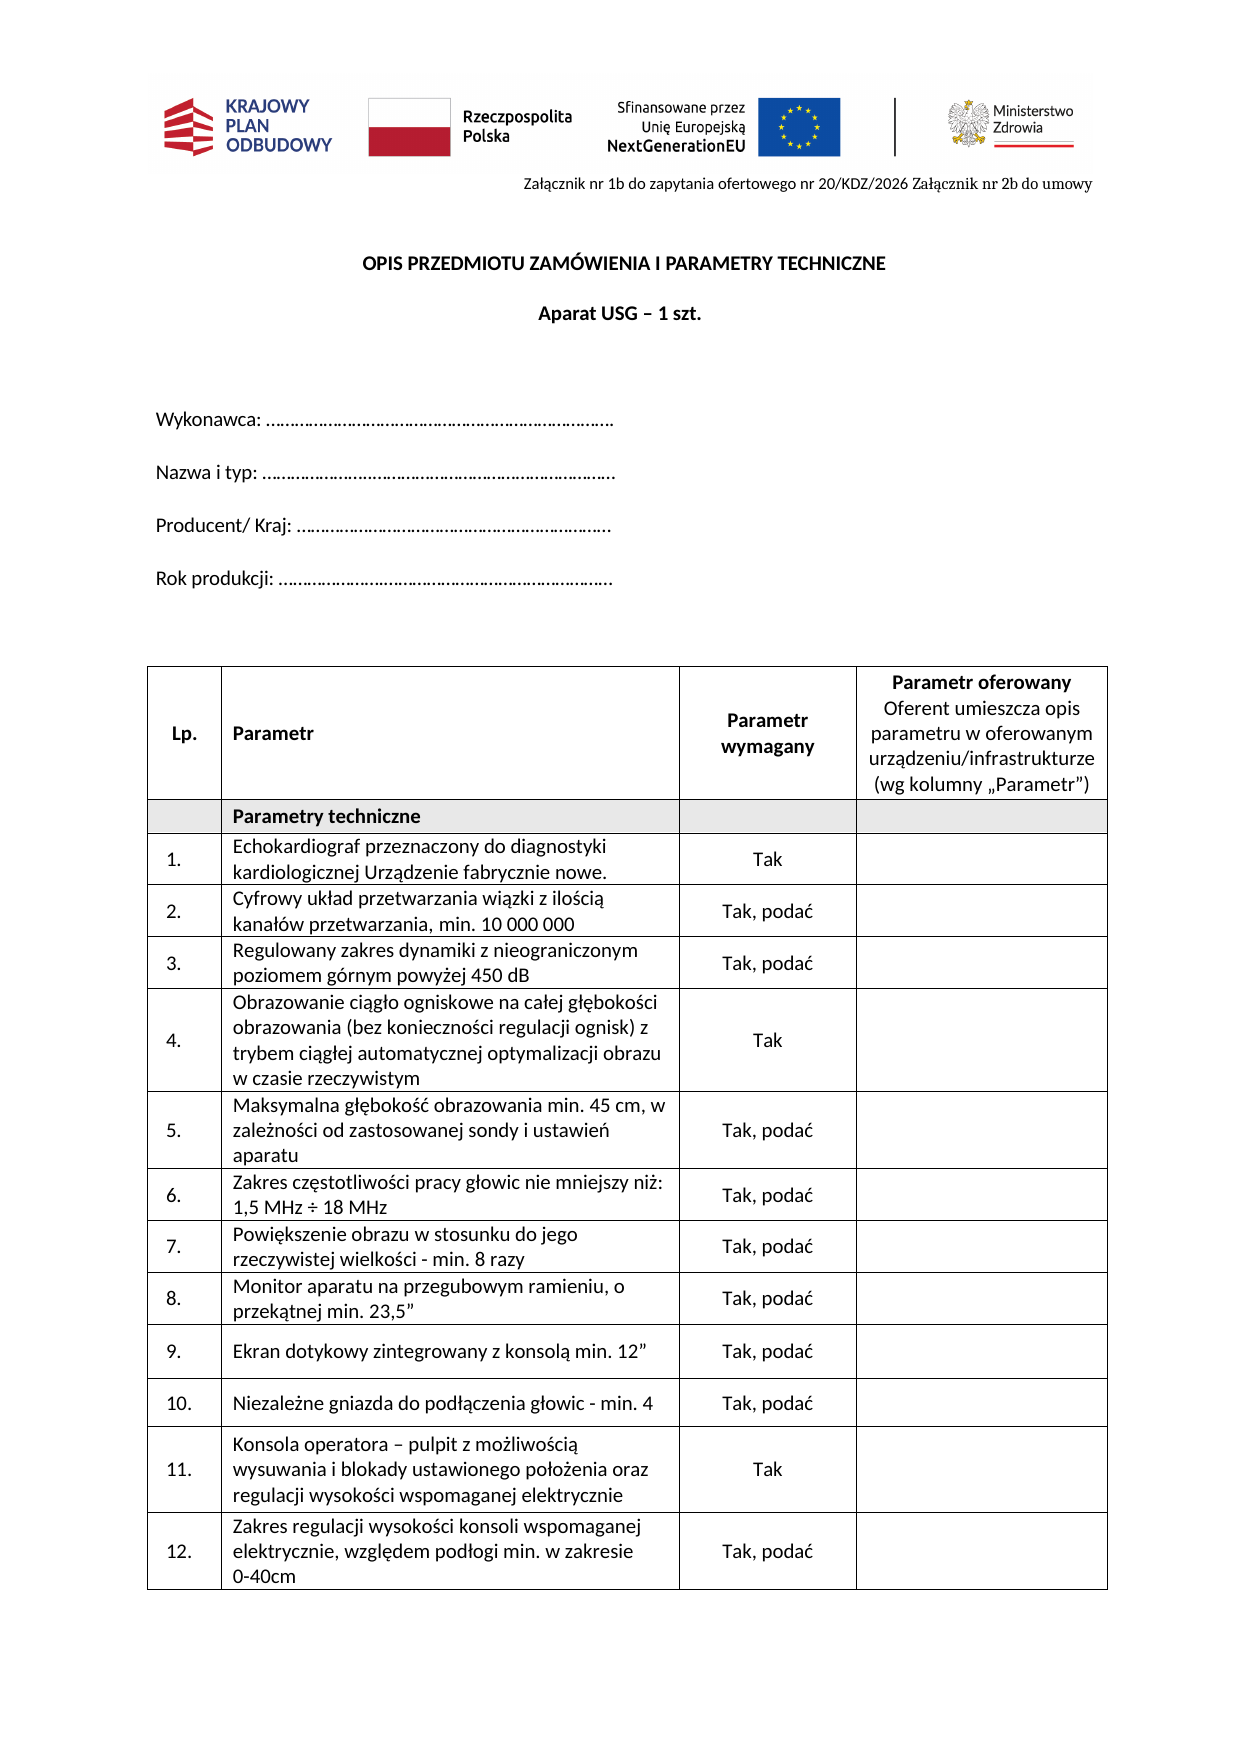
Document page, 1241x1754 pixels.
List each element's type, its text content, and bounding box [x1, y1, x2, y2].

table_cell Echokardiograf przeznaczony do diagnostyki kardiologicznej Urządzenie fabrycznie nowe. [222, 834, 679, 884]
picture [147, 73, 1093, 174]
table_header Parametr wymagany [680, 667, 856, 799]
table_cell Tak, podać [680, 937, 856, 988]
table_cell [148, 1092, 221, 1168]
table_cell [857, 1325, 1107, 1378]
table_cell Tak, podać [680, 885, 856, 936]
text Wykonawca: ………………………………………………………………. [156, 406, 1093, 432]
table_cell [148, 885, 221, 936]
table_cell Tak, podać [680, 1092, 856, 1168]
table_cell [148, 834, 221, 884]
text Nazwa i typ: …………………..…………………………………………… [156, 459, 1093, 485]
text Producent/ Kraj: ………………………………………………………… [156, 512, 1093, 538]
table_header Parametr oferowany Oferent umieszcza opis parametru w oferowanym urządzeniu/infrastrukturze (wg kolumny „Parametr”) [857, 667, 1107, 799]
table_cell Tak, podać [680, 1169, 856, 1220]
table_cell [148, 1325, 221, 1378]
table_cell [857, 989, 1107, 1091]
table_cell [857, 1273, 1107, 1324]
table_cell Ekran dotykowy zintegrowany z konsolą min. 12” [222, 1325, 679, 1378]
table_cell Obrazowanie ciągło ogniskowe na całej głębokości obrazowania (bez konieczności regulacji ognisk) z trybem ciągłej automatycznej optymalizacji obrazu w czasie rzeczywistym [222, 989, 679, 1091]
table_cell [857, 885, 1107, 936]
text Rok produkcji: ………………….………………………………………… [156, 565, 1093, 591]
table_cell [857, 1221, 1107, 1272]
table_cell Tak, podać [680, 1513, 856, 1589]
table_cell Powiększenie obrazu w stosunku do jego rzeczywistej wielkości - min. 8 razy [222, 1221, 679, 1272]
table_cell [857, 1092, 1107, 1168]
table_cell Zakres częstotliwości pracy głowic nie mniejszy niż: 1,5 MHz ÷ 18 MHz [222, 1169, 679, 1220]
table_cell Tak [680, 1427, 856, 1512]
table_cell [857, 1379, 1107, 1426]
table_cell [857, 1513, 1107, 1589]
table_cell [148, 800, 221, 832]
table_cell [680, 800, 856, 832]
table_cell Tak [680, 989, 856, 1091]
table_cell Cyfrowy układ przetwarzania wiązki z ilością kanałów przetwarzania, min. 10 000 000 [222, 885, 679, 936]
table_cell Tak, podać [680, 1379, 856, 1426]
text Aparat USG – 1 szt. [148, 301, 1093, 326]
table_cell Tak, podać [680, 1221, 856, 1272]
table_cell Tak [680, 834, 856, 884]
table_cell Konsola operatora – pulpit z możliwością wysuwania i blokady ustawionego położenia oraz regulacji wysokości wspomaganej elektrycznie [222, 1427, 679, 1512]
table_cell Maksymalna głębokość obrazowania min. 45 cm, w zależności od zastosowanej sondy i ustawień aparatu [222, 1092, 679, 1168]
table_cell [857, 1169, 1107, 1220]
table_cell Tak, podać [680, 1273, 856, 1324]
table_cell Regulowany zakres dynamiki z nieograniczonym poziomem górnym powyżej 450 dB [222, 937, 679, 988]
table_cell [148, 1169, 221, 1220]
table_cell [148, 1379, 221, 1426]
table_header Parametr [222, 667, 679, 799]
table_cell [148, 1273, 221, 1324]
text OPIS PRZEDMIOTU ZAMÓWIENIA I PARAMETRY TECHNICZNE [156, 250, 1093, 275]
table_cell [857, 800, 1107, 832]
table_cell [857, 937, 1107, 988]
table_cell Niezależne gniazda do podłączenia głowic - min. 4 [222, 1379, 679, 1426]
table_cell Monitor aparatu na przegubowym ramieniu, o przekątnej min. 23,5” [222, 1273, 679, 1324]
table_cell [148, 937, 221, 988]
table_header Lp. [148, 667, 221, 799]
table_cell Tak, podać [680, 1325, 856, 1378]
table_cell [148, 989, 221, 1091]
table_cell Zakres regulacji wysokości konsoli wspomaganej elektrycznie, względem podłogi min. w zakresie 0-40cm [222, 1513, 679, 1589]
table_cell [857, 834, 1107, 884]
table_cell [857, 1427, 1107, 1512]
table_cell [148, 1221, 221, 1272]
table_cell [148, 1427, 221, 1512]
table_cell Parametry techniczne [222, 800, 679, 832]
table_cell [148, 1513, 221, 1589]
